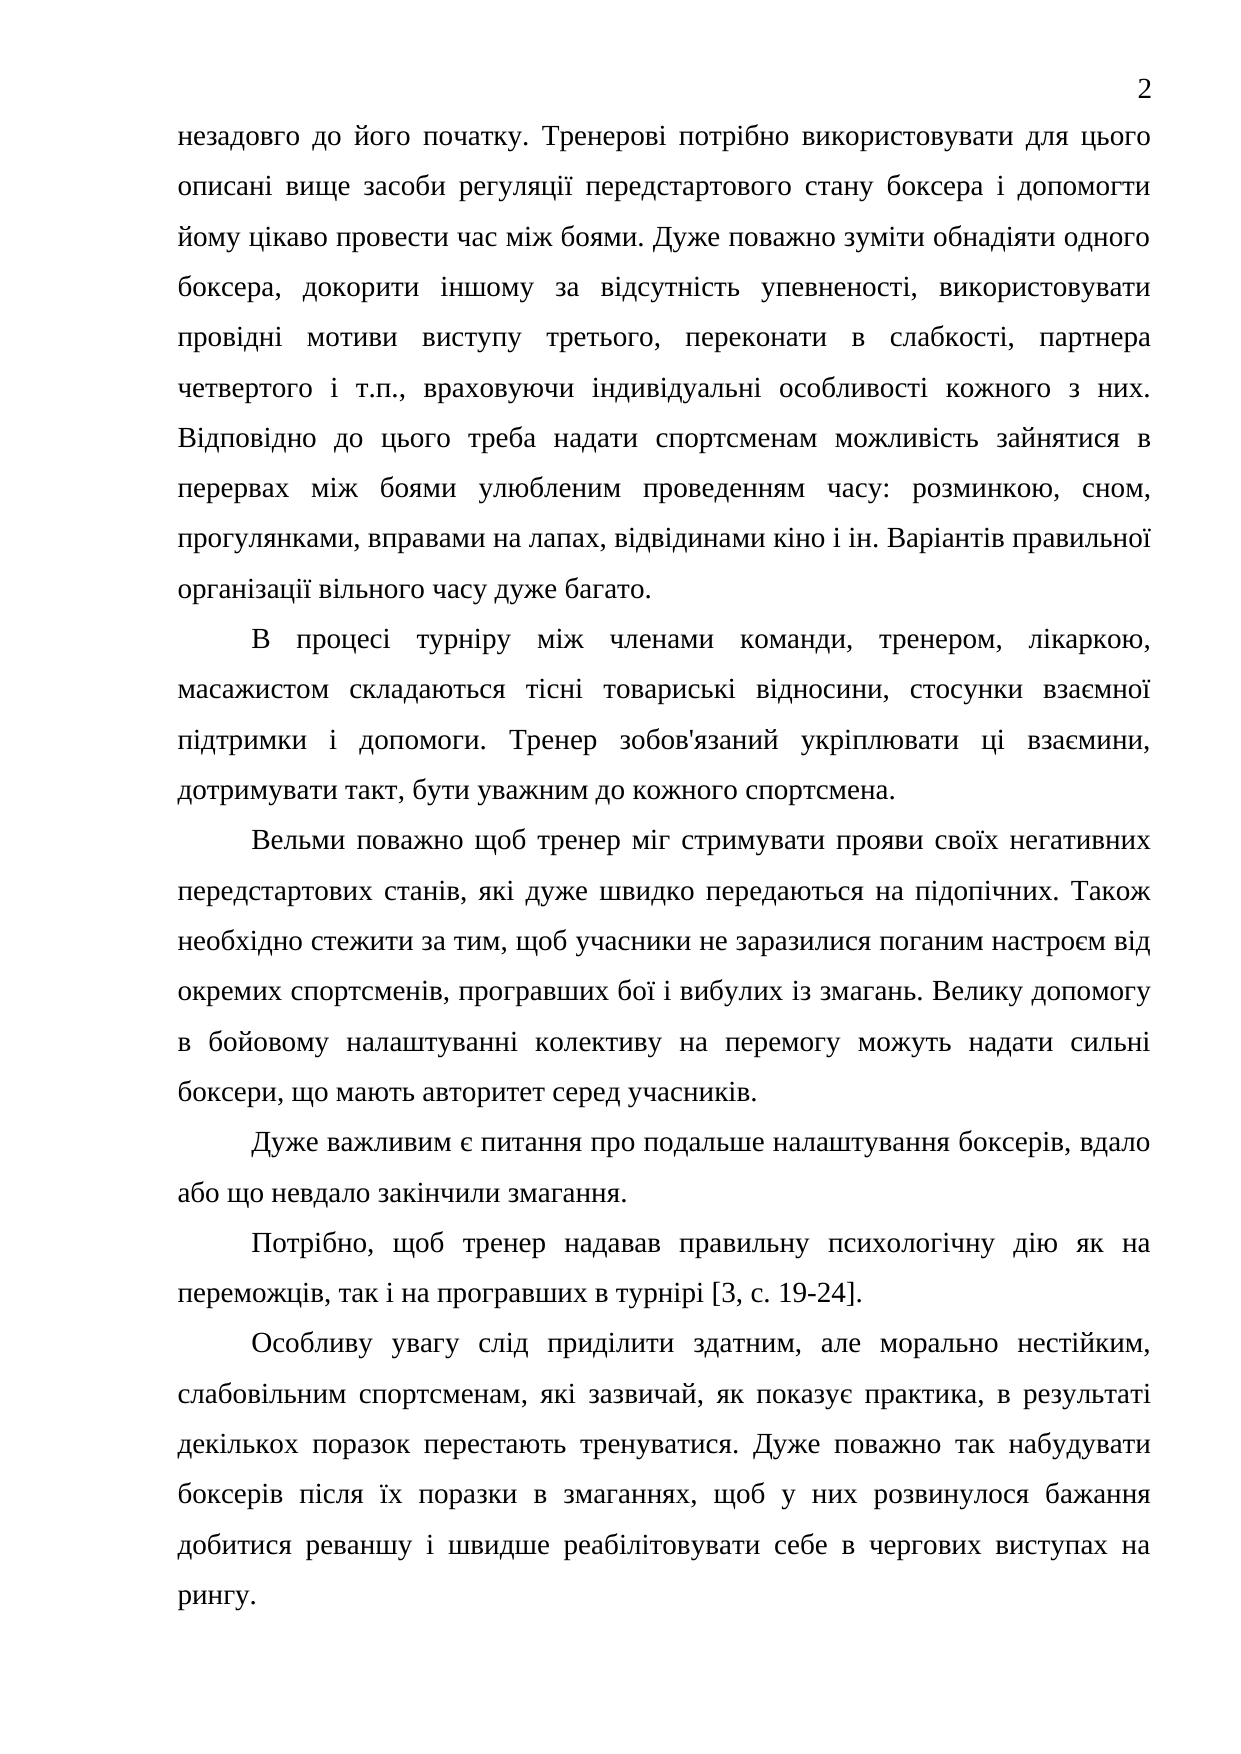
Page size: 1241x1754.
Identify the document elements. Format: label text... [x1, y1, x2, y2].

text Потрібно, щоб тренер надавав правильну психологічну дію як на переможців, так і на програвших в турнірі [3, с. 19-24]. [177, 1225, 1152, 1309]
text В процесі турніру між членами команди, тренером, лікаркою, масажистом складаються тісні товариські відносини, стосунки взаємної підтримки і допомоги. Тренер зобов'язаний укріплювати ці взаємини, дотримувати такт, бути уважним до кожного спортсмена. [177, 621, 1152, 806]
text Вельми поважно щоб тренер міг стримувати прояви своїх негативних передстартових станів, які дуже швидко передаються на підопічних. Також необхідно стежити за тим, щоб учасники не заразилися поганим настроєм від окремих спортсменів, програвших бої і вибулих із змагань. Велику допомогу в бойовому налаштуванні колективу на перемогу можуть надати сильні боксери, що мають авторитет серед учасників. [177, 822, 1152, 1108]
text Дуже важливим є питання про подальше налаштування боксерів, вдало або що невдало закінчили змагання. [177, 1124, 1152, 1208]
text Особливу увагу слід приділити здатним, але морально нестійким, слабовільним спортсменам, які зазвичай, як показує практика, в результаті декількох поразок перестають тренуватися. Дуже поважно так набудувати боксерів після їх поразки в змаганнях, щоб у них розвинулося бажання добитися реваншу і швидше реабілітовувати себе в чергових виступах на рингу. [177, 1326, 1152, 1611]
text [177, 118, 1152, 604]
